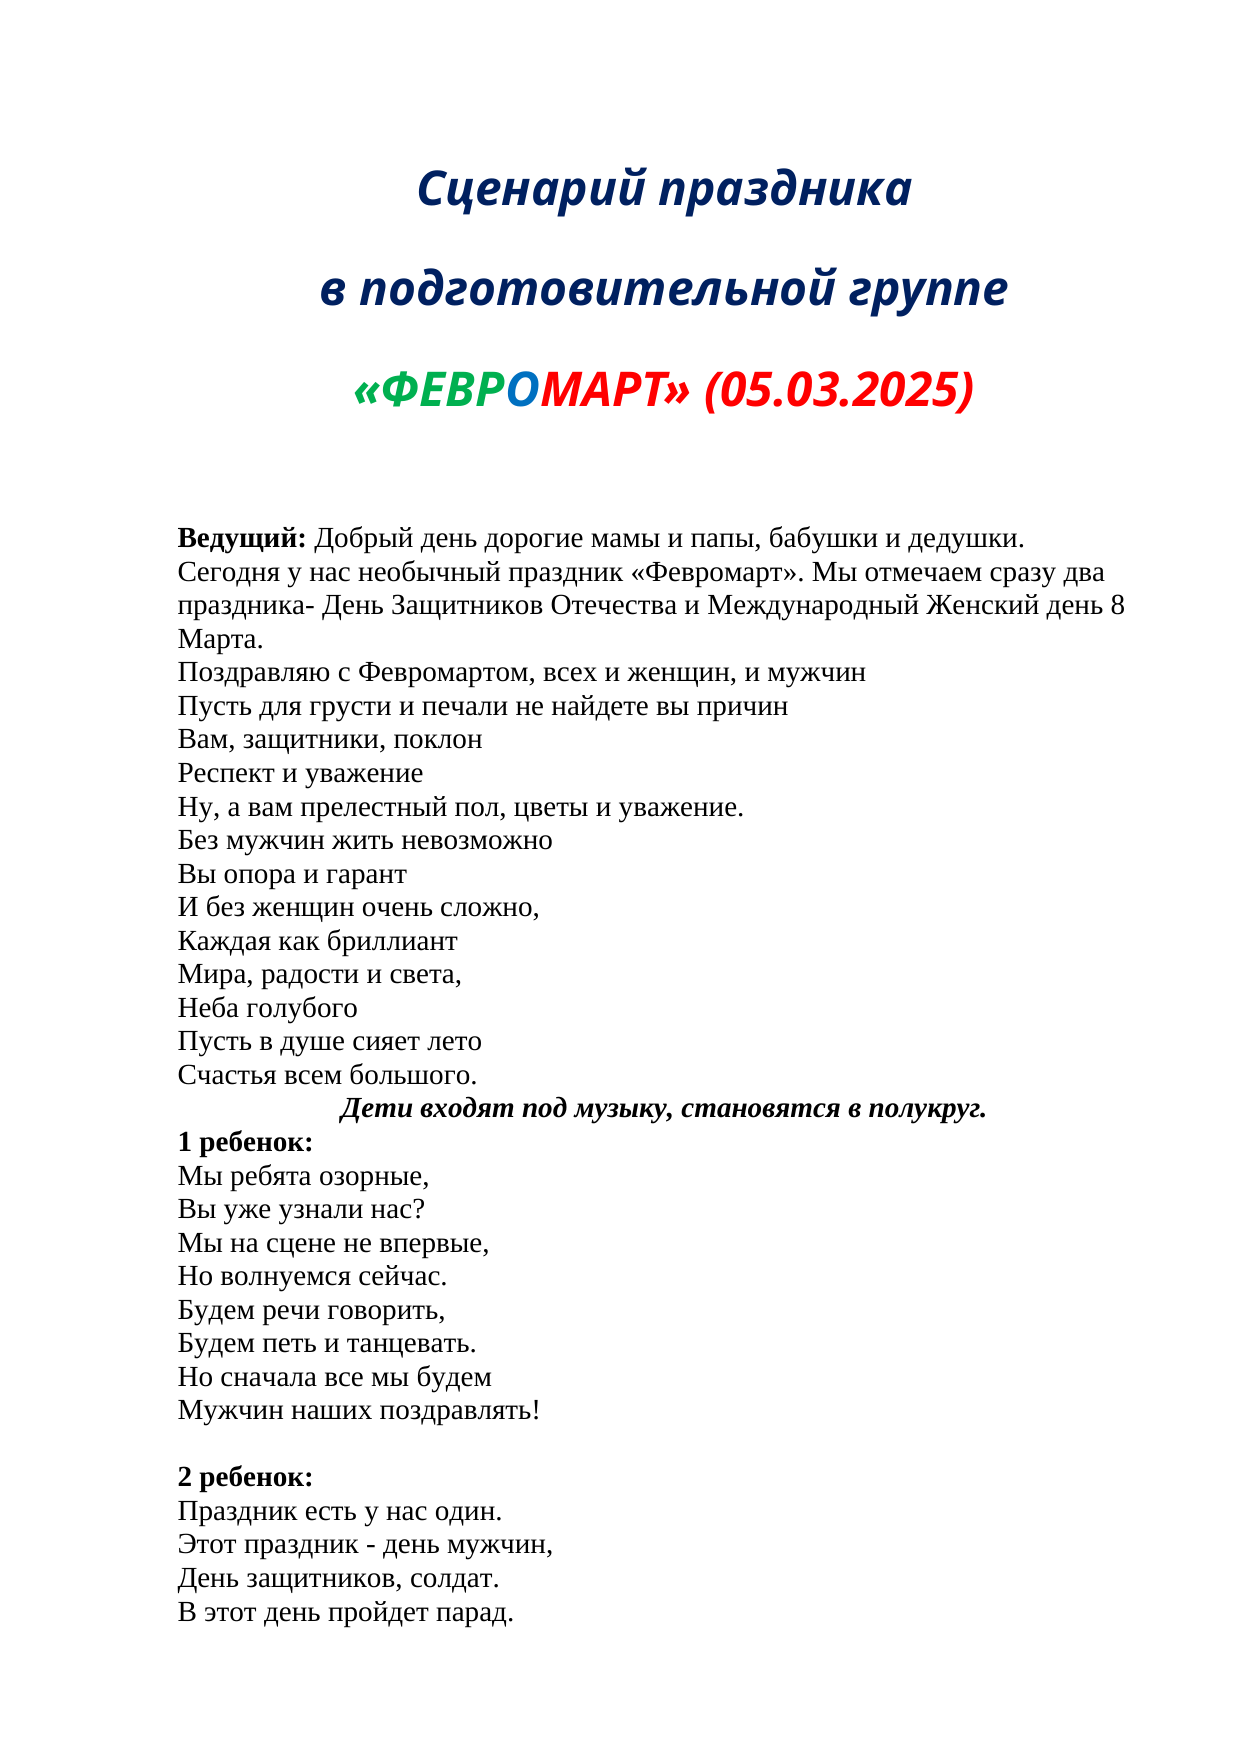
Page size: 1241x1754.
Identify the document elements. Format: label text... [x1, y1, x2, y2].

text Пусть для грусти и печали не найдете вы причин [177, 688, 1152, 722]
text Мира, радости и света, [177, 956, 1152, 990]
text Вы опора и гарант [177, 856, 1152, 889]
text Поздравляю с Февромартом, всех и женщин, и мужчин [177, 654, 1152, 688]
text Счастья всем большого. [177, 1057, 1152, 1091]
text Вам, защитники, поклон [177, 722, 1152, 755]
text Ведущий: Добрый день дорогие мамы и папы, бабушки и дедушки. [177, 520, 1152, 554]
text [177, 1493, 1152, 1627]
text И без женщин очень сложно, [177, 889, 1152, 923]
text Пусть в душе сияет лето [177, 1023, 1152, 1057]
text Неба голубого [177, 990, 1152, 1023]
text Без мужчин жить невозможно [177, 822, 1152, 856]
text Ну, а вам прелестный пол, цветы и уважение. [177, 789, 1152, 822]
text 1 ребенок: [177, 1124, 1152, 1158]
text в подготовительной группе [177, 254, 1152, 320]
text Каждая как бриллиант [177, 923, 1152, 956]
text 2 ребенок: [177, 1459, 1152, 1493]
text Сценарий праздника [177, 154, 1152, 219]
text Респект и уважение [177, 755, 1152, 789]
text Мы ребята озорные, Вы уже узнали нас? Мы на сцене не впервые, Но волнуемся сейчас. Будем речи говорить, Будем петь и танцевать. Но сначала все мы будем Мужчин наших поздравлять! [177, 1158, 1152, 1426]
text Сегодня у нас необычный праздник «Февромарт». Мы отмечаем сразу два праздника- День Защитников Отечества и Международный Женский день 8 Марта. [177, 554, 1152, 654]
text Дети входят под музыку, становятся в полукруг. [177, 1091, 1152, 1124]
text «ФЕВРОМАРТ» (05.03.2025) [177, 355, 1152, 421]
